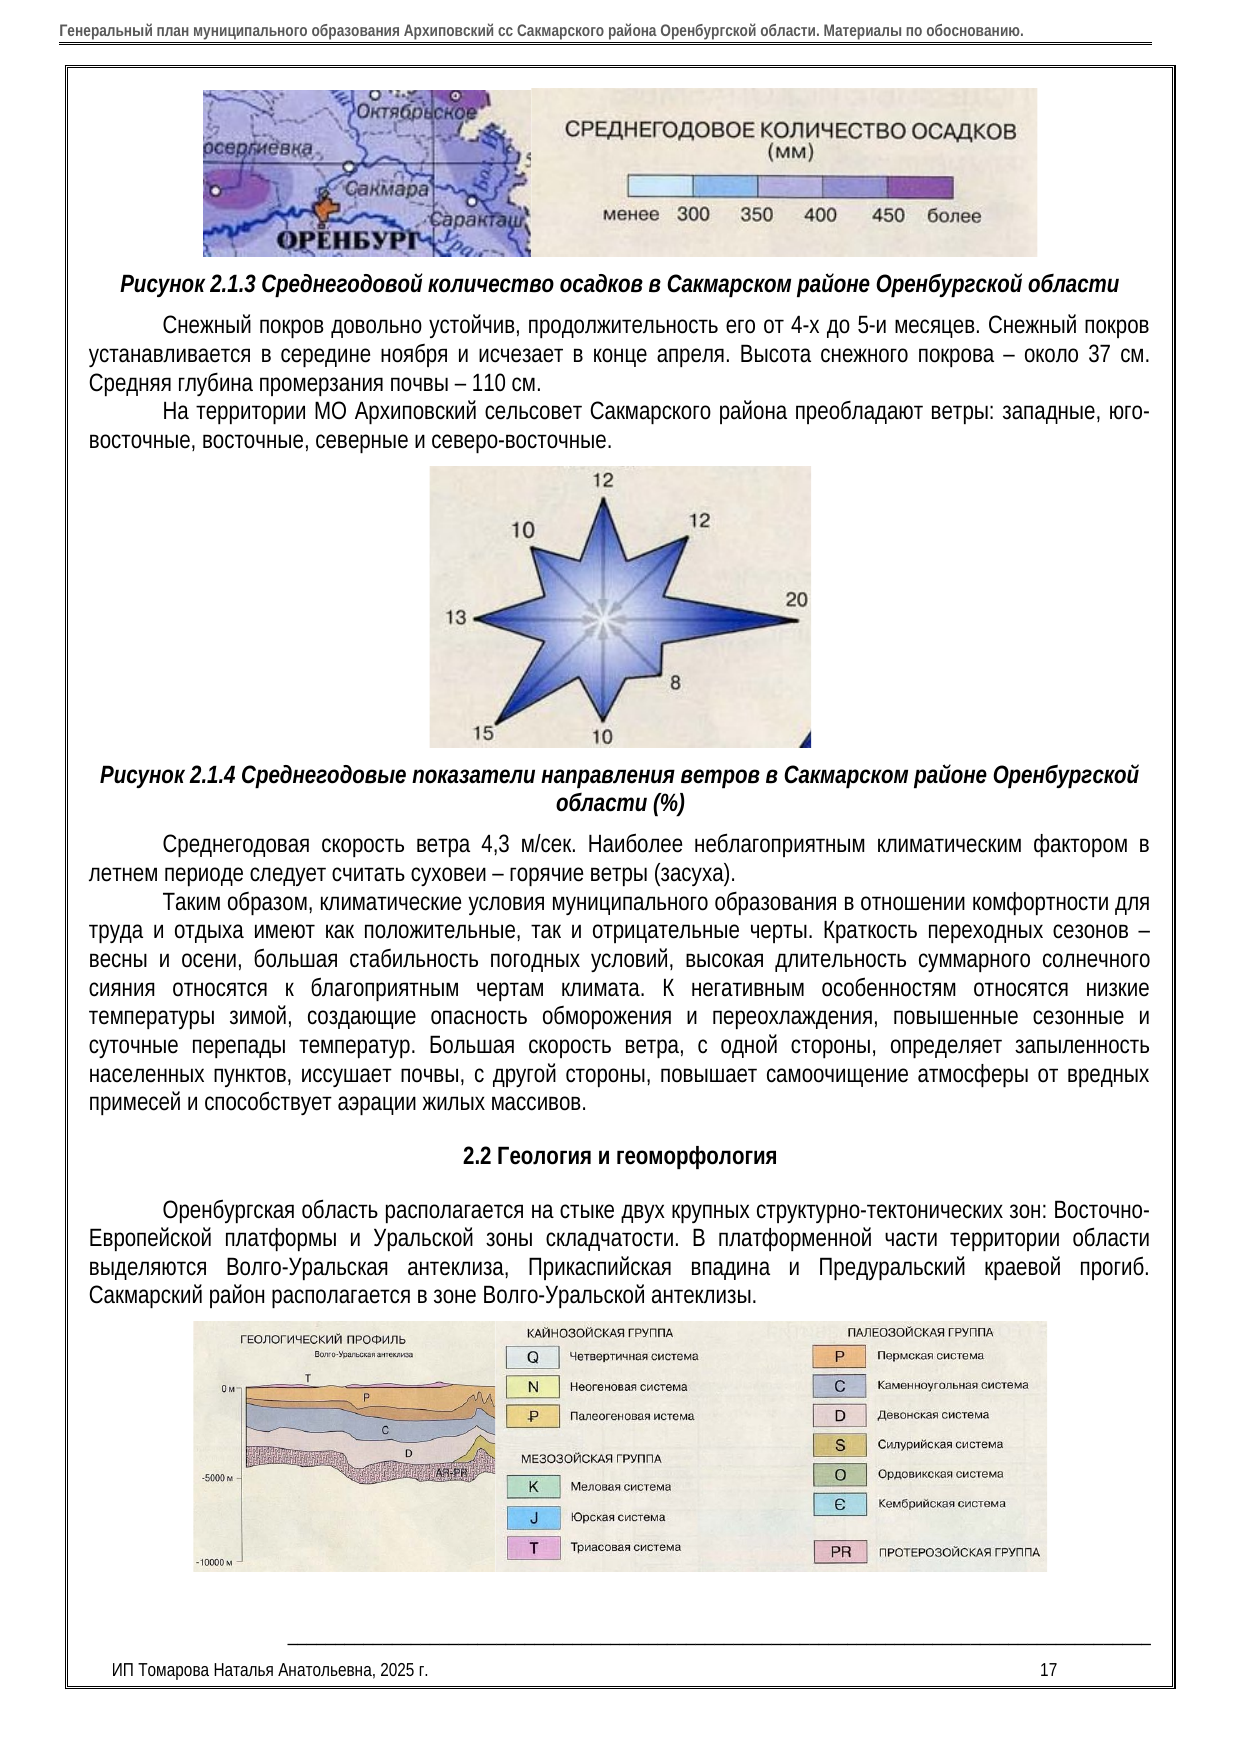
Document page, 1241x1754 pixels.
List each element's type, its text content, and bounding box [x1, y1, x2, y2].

picture [429, 466, 812, 748]
subtitle 2.2 Геология и геоморфология [89, 1141, 1152, 1169]
text Рисунок 2.1.4 Среднегодовые показатели направления ветров в Сакмарском районе Оренбургской области (%) [89, 760, 1152, 817]
text Оренбургская область располагается на стыке двух крупных структурно-тектонических зон: Восточно-Европейской платформы и Уральской зоны складчатости. В платформенной части территории области выделяются Волго-Уральская антеклиза, Прикаспийская впадина и Предуральский краевой прогиб. Сакмарский район располагается в зоне Волго-Уральской антеклизы. [89, 1194, 1152, 1309]
text Среднегодовая скорость ветра 4,3 м/сек. Наиболее неблагоприятным климатическим фактором в летнем периоде следует считать суховеи – горячие ветры (засуха). [89, 829, 1152, 887]
text Таким образом, климатические условия муниципального образования в отношении комфортности для труда и отдыха имеют как положительные, так и отрицательные черты. Краткость переходных сезонов – весны и осени, большая стабильность погодных условий, высокая длительность суммарного солнечного сияния относятся к благоприятным чертам климата. К негативным особенностям относятся низкие температуры зимой, создающие опасность обморожения и переохлаждения, повышенные сезонные и суточные перепады температур. Большая скорость ветра, с одной стороны, определяет запыленность населенных пунктов, иссушает почвы, с другой стороны, повышает самоочищение атмосферы от вредных примесей и способствует аэрации жилых массивов. [89, 887, 1152, 1116]
text На территории МО Архиповский сельсовет Сакмарского района преобладают ветры: западные, юго-восточные, восточные, северные и северо-восточные. [89, 396, 1152, 453]
text Рисунок 2.1.3 Среднегодовой количество осадков в Сакмарском районе Оренбургской области [89, 269, 1152, 298]
picture [203, 88, 1038, 257]
picture [193, 1321, 1048, 1572]
text Снежный покров довольно устойчив, продолжительность его от 4-х до 5-и месяцев. Снежный покров устанавливается в середине ноября и исчезает в конце апреля. Высота снежного покрова – около 37 см. Средняя глубина промерзания почвы – 110 см. [89, 310, 1152, 396]
